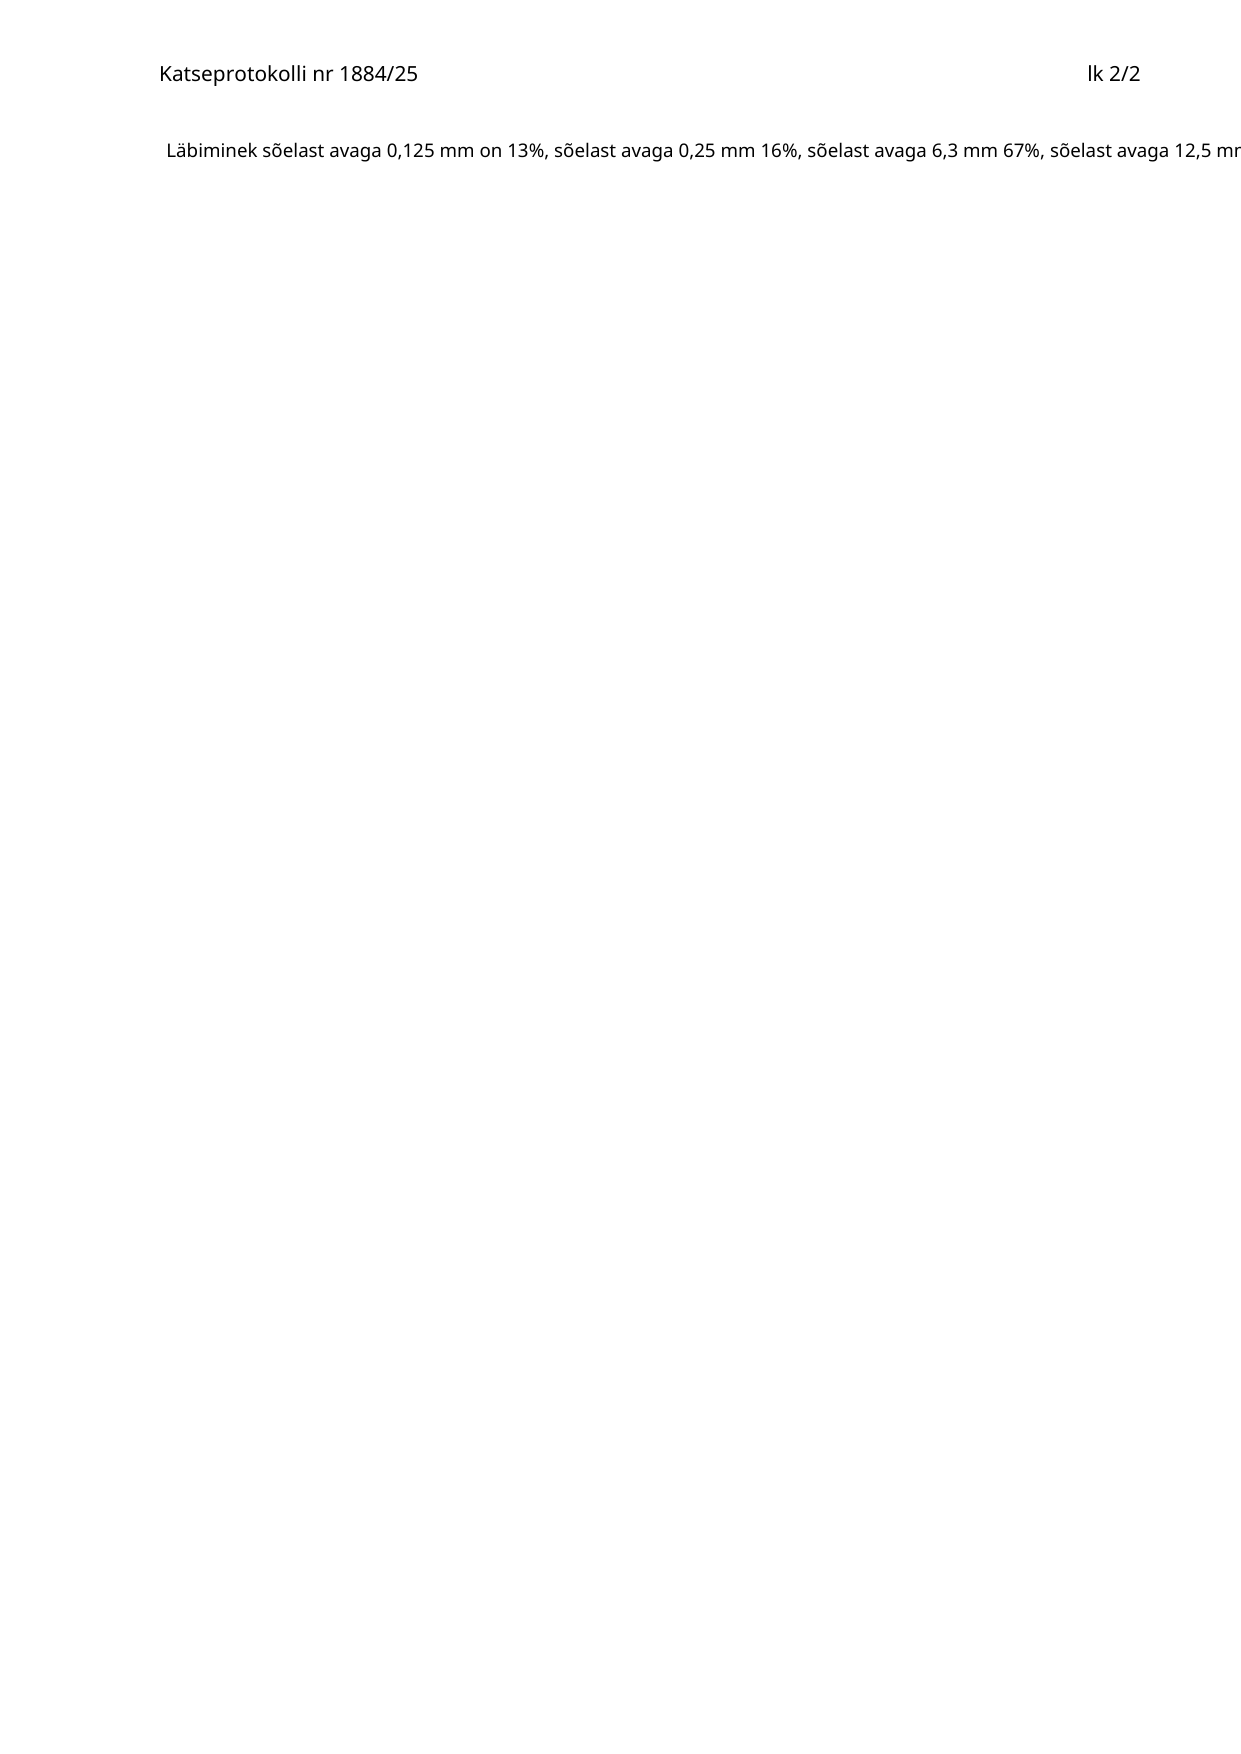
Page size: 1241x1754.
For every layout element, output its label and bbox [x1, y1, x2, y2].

table_cell [148, 113, 1152, 163]
